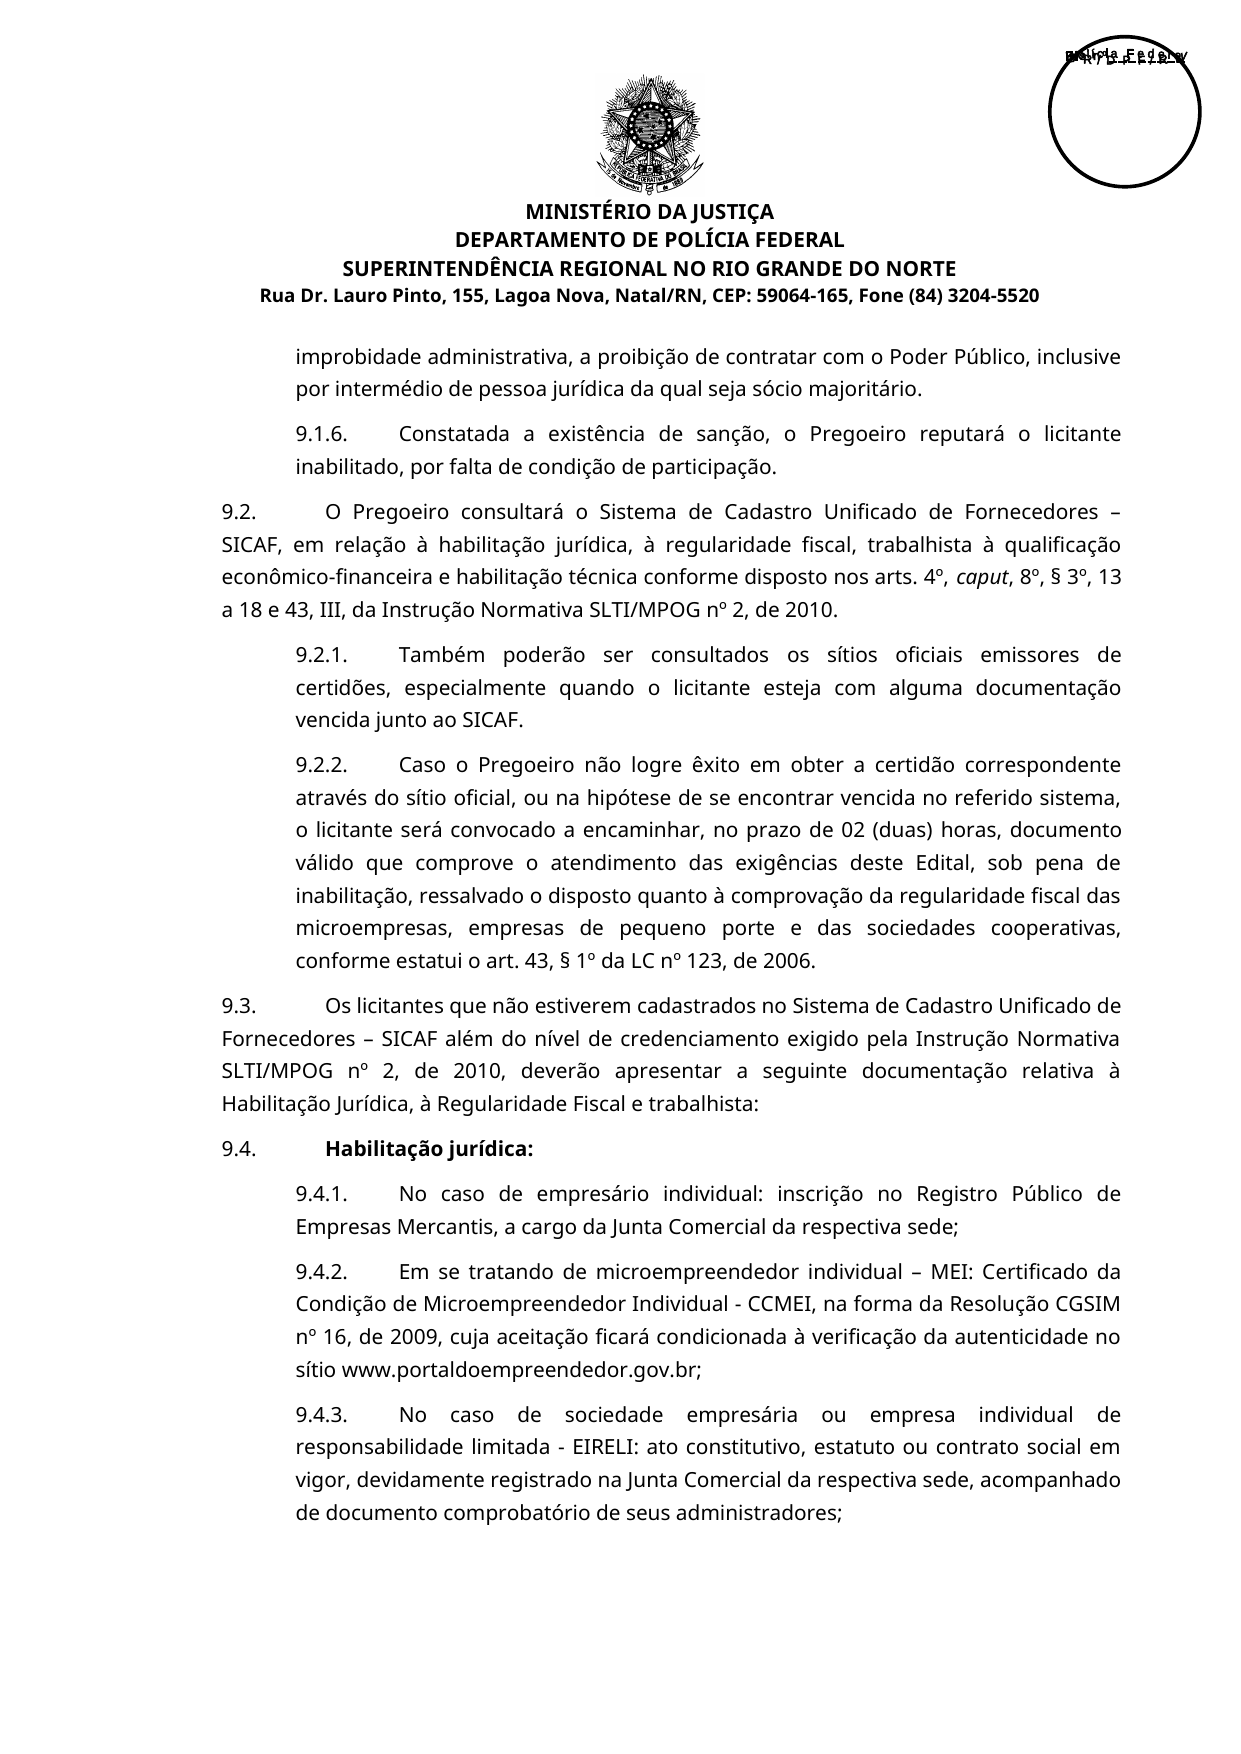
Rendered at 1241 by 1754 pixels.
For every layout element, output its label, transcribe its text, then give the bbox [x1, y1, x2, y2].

list Habilitação jurídica: [221, 1134, 1122, 1162]
picture [594, 73, 705, 197]
list Caso o Pregoeiro não logre êxito em obter a certidão correspondente através do sítio oficial, ou na hipótese de se encontrar vencida no referido sistema, o licitante será convocado a encaminhar, no prazo de 02 (duas) horas, documento válido que comprove o atendimento das exigências deste Edital, sob pena de inabilitação, ressalvado o disposto quanto à comprovação da regularidade fiscal das microempresas, empresas de pequeno porte e das sociedades cooperativas, conforme estatui o art. 43, § 1º da LC nº 123, de 2006. [295, 750, 1122, 974]
list No caso de sociedade empresária ou empresa individual de responsabilidade limitada - EIRELI: ato constitutivo, estatuto ou contrato social em vigor, devidamente registrado na Junta Comercial da respectiva sede, acompanhado de documento comprobatório de seus administradores; [295, 1400, 1122, 1526]
list O Pregoeiro consultará o Sistema de Cadastro Unificado de Fornecedores – SICAF, em relação à habilitação jurídica, à regularidade fiscal, trabalhista à qualificação econômico-financeira e habilitação técnica conforme disposto nos arts. 4º, caput, 8º, § 3º, 13 a 18 e 43, III, da Instrução Normativa SLTI/MPOG nº 2, de 2010. [221, 497, 1122, 623]
list Constatada a existência de sanção, o Pregoeiro reputará o licitante inabilitado, por falta de condição de participação. [295, 419, 1122, 481]
list No caso de empresário individual: inscrição no Registro Público de Empresas Mercantis, a cargo da Junta Comercial da respectiva sede; [295, 1179, 1122, 1240]
list Os licitantes que não estiverem cadastrados no Sistema de Cadastro Unificado de Fornecedores – SICAF além do nível de credenciamento exigido pela Instrução Normativa SLTI/MPOG nº 2, de 2010, deverão apresentar a seguinte documentação relativa à Habilitação Jurídica, à Regularidade Fiscal e trabalhista: [221, 991, 1122, 1117]
list Também poderão ser consultados os sítios oficiais emissores de certidões, especialmente quando o licitante esteja com alguma documentação vencida junto ao SICAF. [295, 640, 1122, 734]
list Em se tratando de microempreendedor individual – MEI: Certificado da Condição de Microempreendedor Individual - CCMEI, na forma da Resolução CGSIM nº 16, de 2009, cuja aceitação ficará condicionada à verificação da autenticidade no sítio www.portaldoempreendedor.gov.br; [295, 1257, 1122, 1383]
